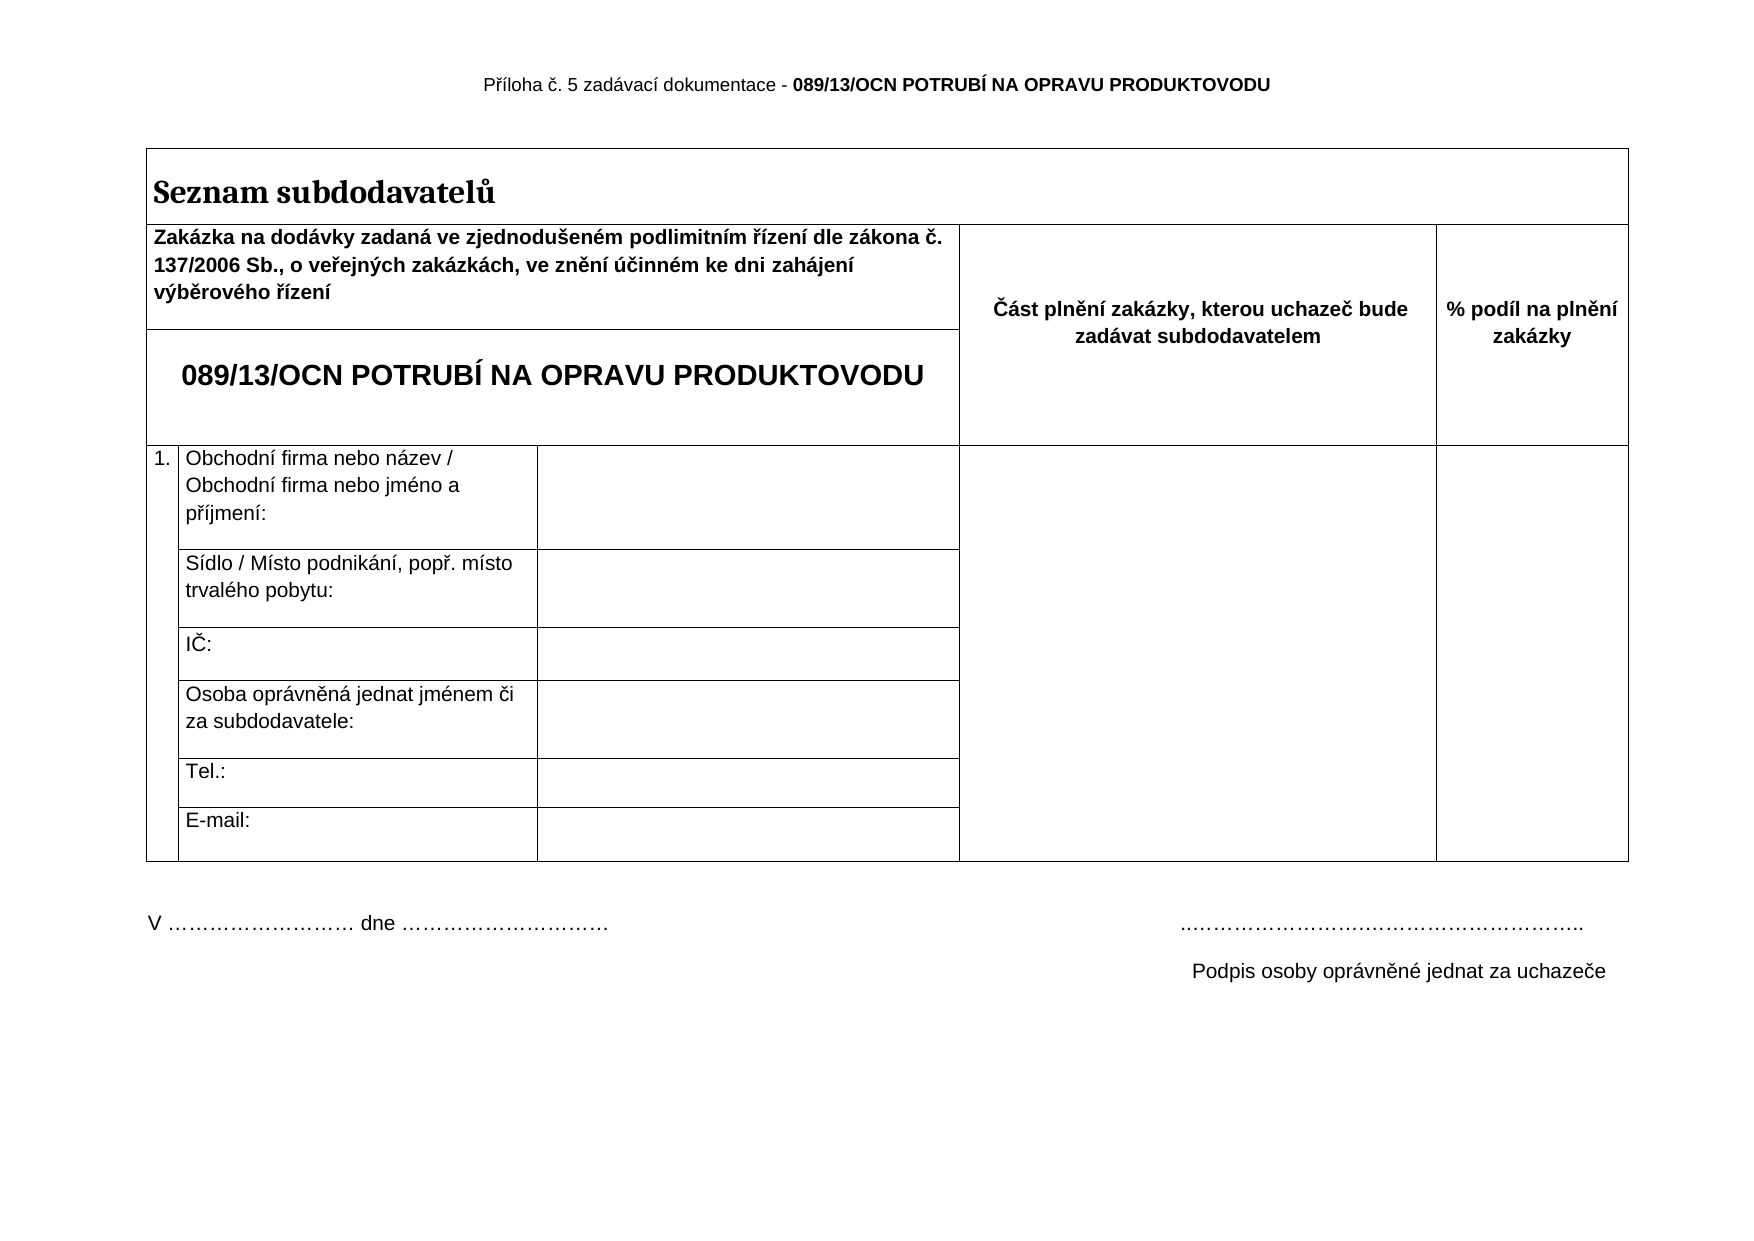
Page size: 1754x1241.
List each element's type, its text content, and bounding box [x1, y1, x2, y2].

table_cell % podíl na plnění zakázky [1437, 225, 1628, 445]
table_cell Obchodní firma nebo název / Obchodní firma nebo jméno a příjmení: [179, 446, 537, 549]
table_cell [538, 628, 959, 680]
text Podpis osoby oprávněné jednat za uchazeče [148, 959, 1606, 983]
table_cell 089/13/OCN POTRUBÍ NA OPRAVU PRODUKTOVODU [147, 330, 959, 445]
table_cell [960, 446, 1436, 861]
text V ……………………… dne ………………………… ..…………………….………………………….. [148, 910, 1606, 934]
table_cell Osoba oprávněná jednat jménem či za subdodavatele: [179, 681, 537, 757]
table_cell 1. [147, 446, 178, 861]
table_cell [538, 550, 959, 627]
table_cell Sídlo / Místo podnikání, popř. místo trvalého pobytu: [179, 550, 537, 627]
table_cell [538, 808, 959, 861]
table_cell Část plnění zakázky, kterou uchazeč bude zadávat subdodavatelem [960, 225, 1436, 445]
table_cell [538, 681, 959, 757]
table_cell E-mail: [179, 808, 537, 861]
table_cell [538, 446, 959, 549]
table_cell Zakázka na dodávky zadaná ve zjednodušeném podlimitním řízení dle zákona č. 137/2006 Sb., o veřejných zakázkách, ve znění účinném ke dni zahájení výběrového řízení [147, 225, 959, 329]
table_header Seznam subdodavatelů [147, 149, 1628, 224]
table_cell [1437, 446, 1628, 861]
table_cell Tel.: [179, 759, 537, 807]
table_cell [538, 759, 959, 807]
table_cell IČ: [179, 628, 537, 680]
